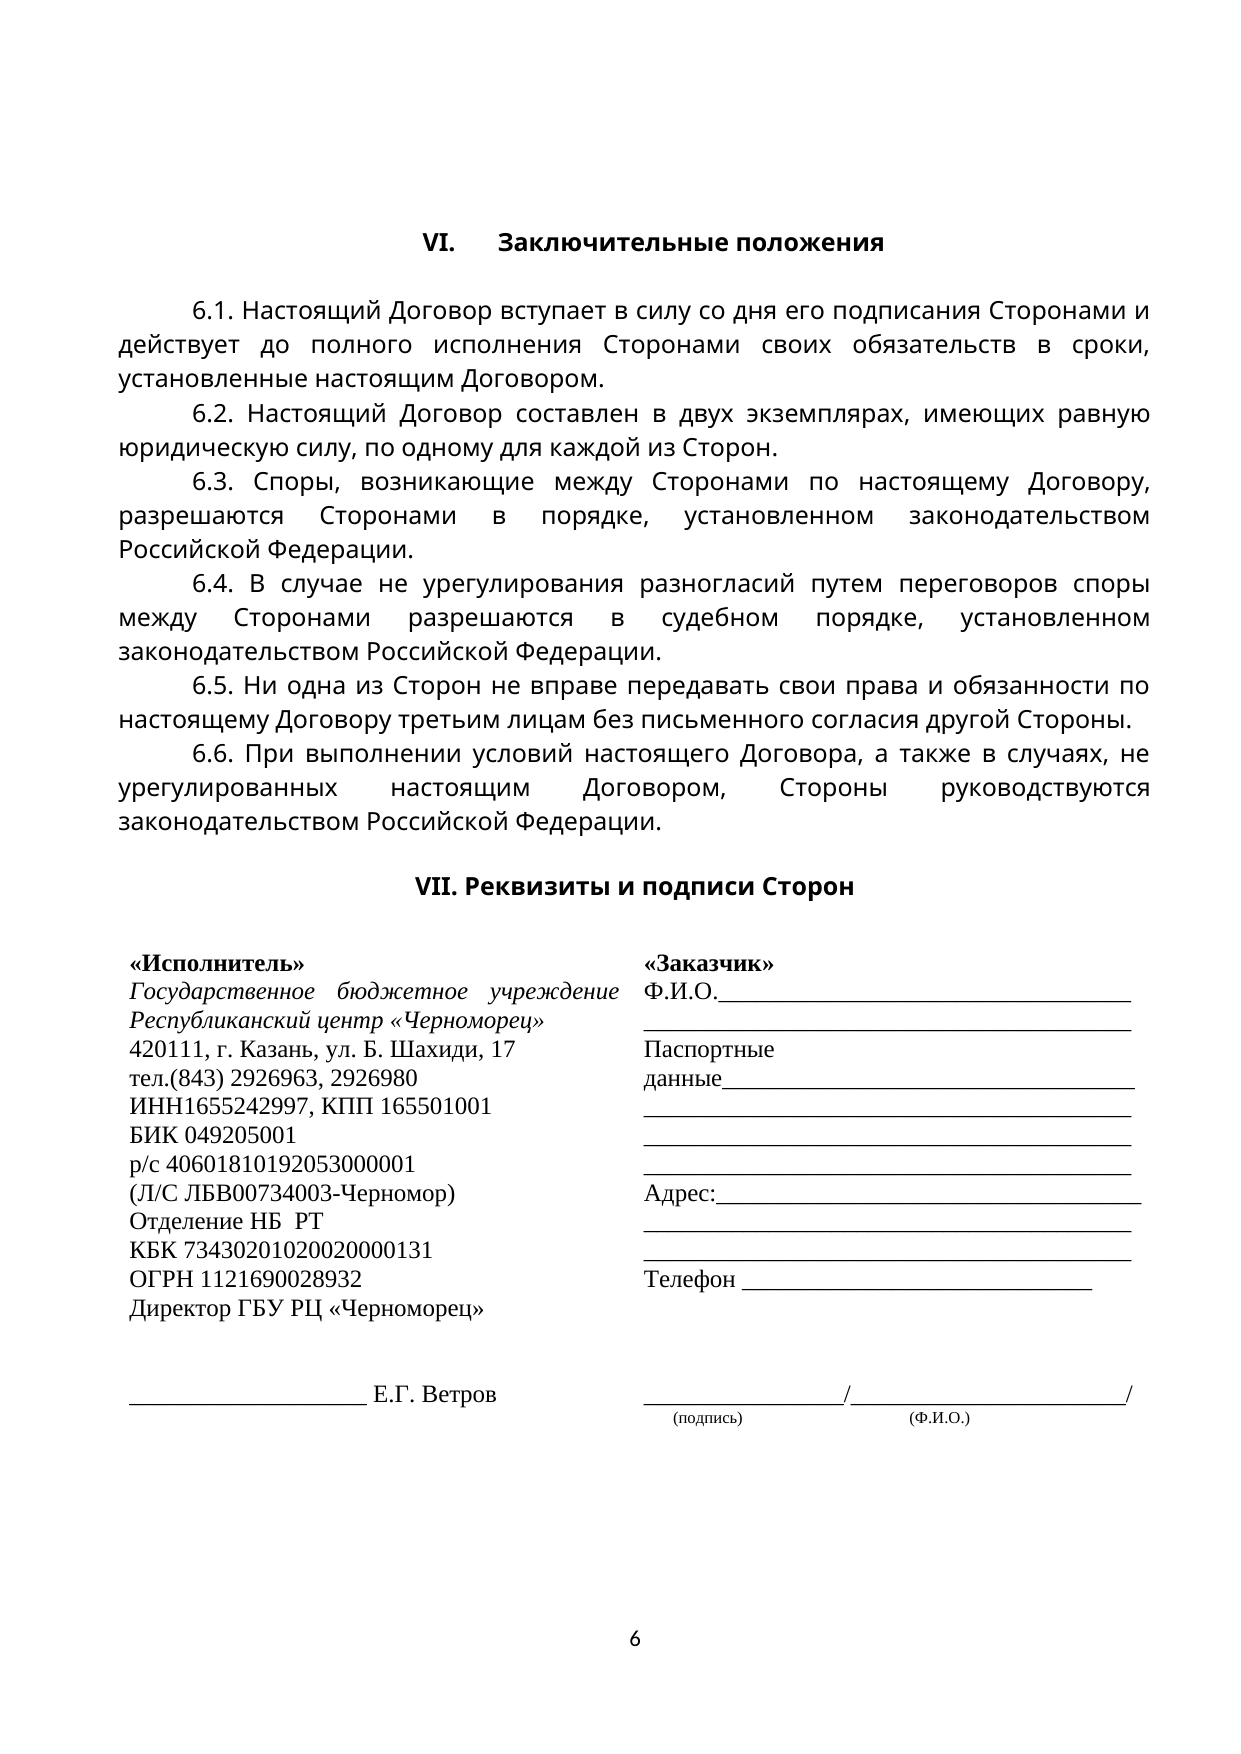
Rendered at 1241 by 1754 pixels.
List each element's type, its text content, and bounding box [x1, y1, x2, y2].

text 6.1. Настоящий Договор вступает в силу со дня его подписания Сторонами и действует до полного исполнения Сторонами своих обязательств в сроки, установленные настоящим Договором. [118, 293, 1152, 395]
text 6.4. В случае не урегулирования разногласий путем переговоров споры между Сторонами разрешаются в судебном порядке, установленном законодательством Российской Федерации. [118, 566, 1152, 668]
table_header «Заказчик» Ф.И.О._________________________________ _______________________________________ Паспортные данные_________________________________ _______________________________________ _______________________________________ _______________________________________ Адрес:__________________________________ _______________________________________ _______________________________________ Телефон ____________________________ ________________/______________________/ (подпись) (Ф.И.О.) [633, 937, 1153, 1438]
text VII. Реквизиты и подписи Сторон [118, 868, 1152, 903]
text 6.6. При выполнении условий настоящего Договора, а также в случаях, не урегулированных настоящим Договором, Стороны руководствуются законодательством Российской Федерации. [118, 736, 1152, 838]
table_header «Исполнитель» Государственное бюджетное учреждение Республиканский центр «Черноморец» 420111, г. Казань, ул. Б. Шахиди, 17 тел.(843) 2926963, 2926980 ИНН1655242997, КПП 165501001 БИК 049205001 р/с 40601810192053000001 (Л/С ЛБВ00734003-Черномор) Отделение НБ РТ КБК 73430201020020000131 ОГРН 1121690028932 Директор ГБУ РЦ «Черноморец» ___________________ Е.Г. Ветров [118, 937, 633, 1438]
text 6.5. Ни одна из Сторон не вправе передавать свои права и обязанности по настоящему Договору третьим лицам без письменного согласия другой Стороны. [118, 668, 1152, 736]
text 6.2. Настоящий Договор составлен в двух экземплярах, имеющих равную юридическую силу, по одному для каждой из Сторон. [118, 395, 1152, 463]
text 6.3. Споры, возникающие между Сторонами по настоящему Договору, разрешаются Сторонами в порядке, установленном законодательством Российской Федерации. [118, 463, 1152, 566]
list Заключительные положения [156, 225, 1152, 259]
